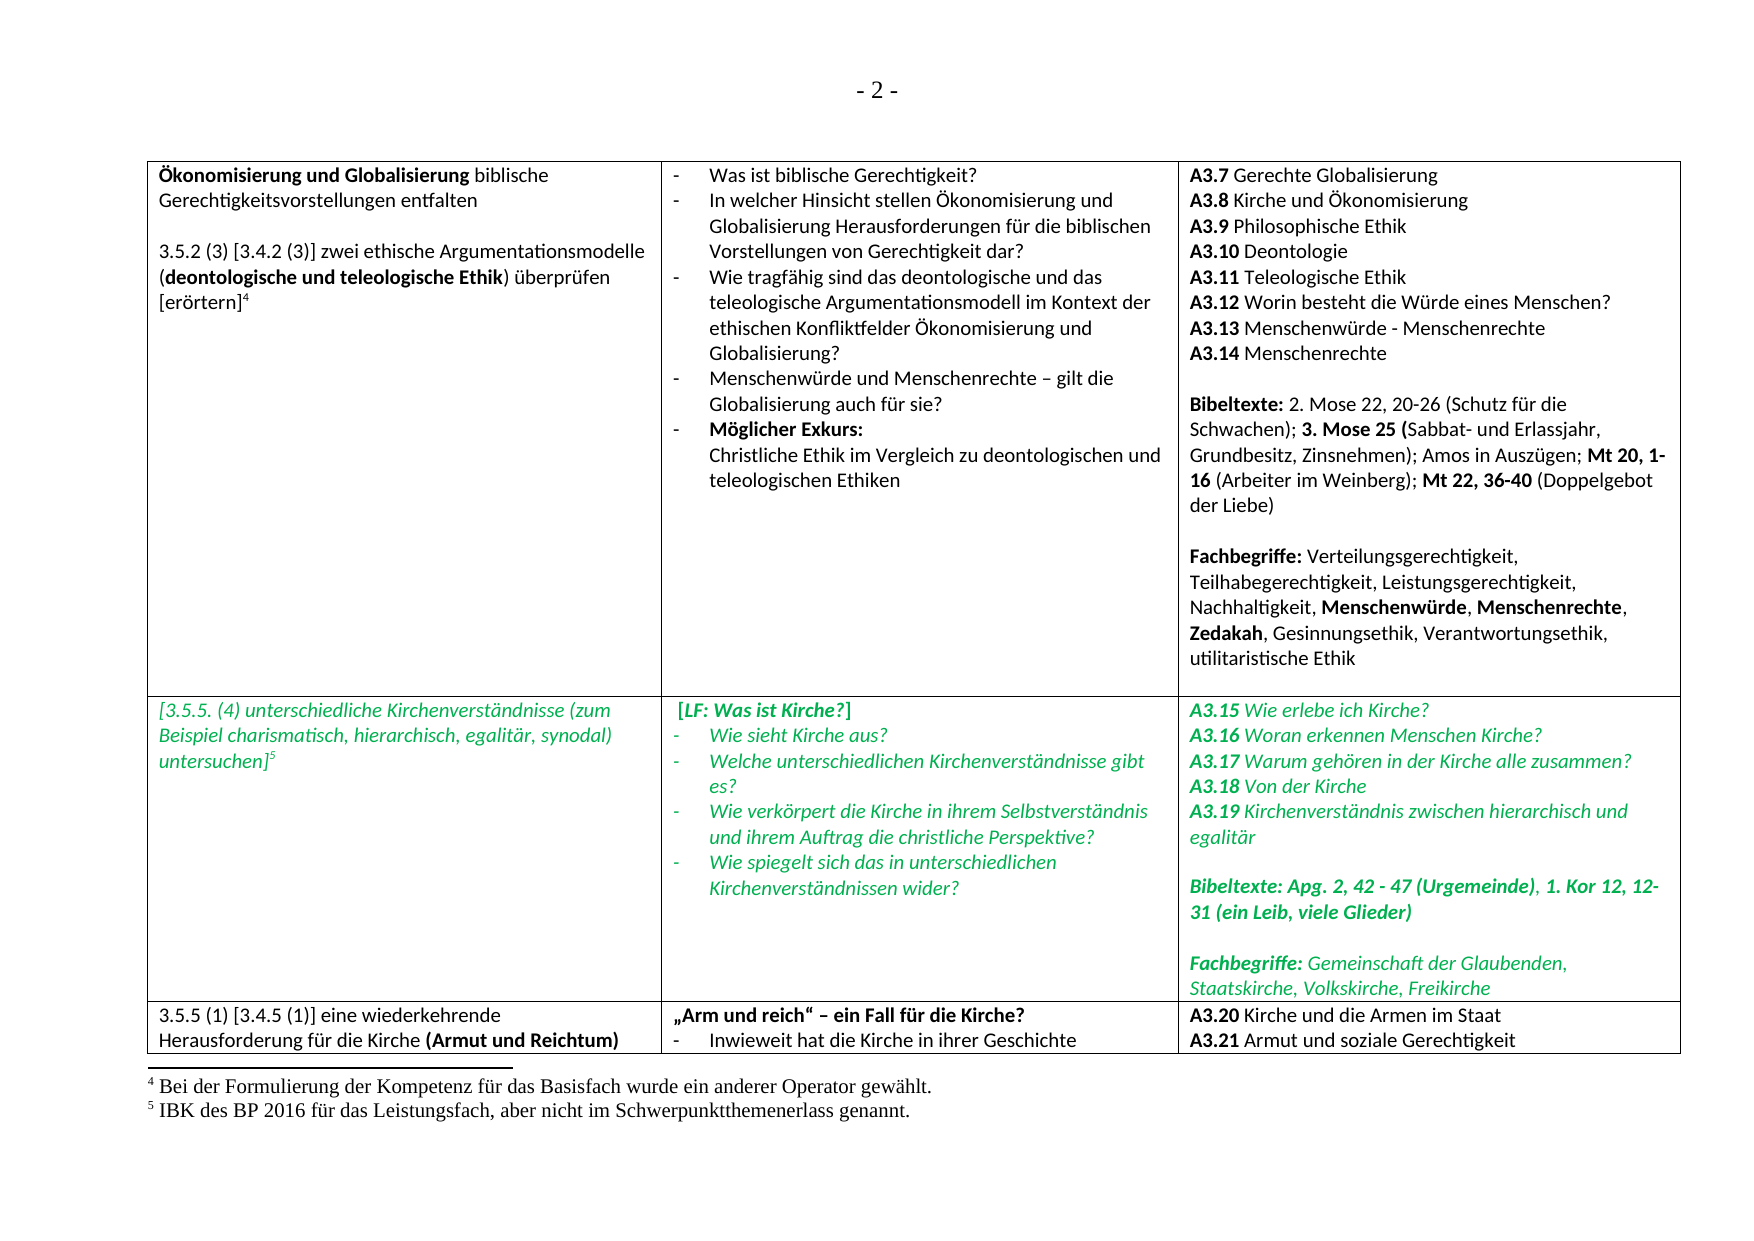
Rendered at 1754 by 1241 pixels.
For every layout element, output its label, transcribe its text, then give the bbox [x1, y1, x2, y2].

table_cell [3.5.5. (4) unterschiedliche Kirchenverständnisse (zum Beispiel charismatisch, hierarchisch, egalitär, synodal) untersuchen] [148, 697, 661, 1001]
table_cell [662, 162, 1178, 696]
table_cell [1179, 1002, 1680, 1053]
table_cell [LF: Was ist Kirche?] Wie sieht Kirche aus? Welche unterschiedlichen Kirchenverständnisse gibt es? Wie verkörpert die Kirche in ihrem Selbstverständnis und ihrem Auftrag die christliche Perspektive? Wie spiegelt sich das in unterschiedlichen Kirchenverständnissen wider? [662, 697, 1178, 1001]
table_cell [148, 162, 661, 696]
table_cell A3.15 Wie erlebe ich Kirche? A3.16 Woran erkennen Menschen Kirche? A3.17 Warum gehören in der Kirche alle zusammen? A3.18 Von der Kirche A3.19 Kirchenverständnis zwischen hierarchisch und egalitär Bibeltexte: Apg. 2, 42 - 47 (Urgemeinde), 1. Kor 12, 12-31 (ein Leib, viele Glieder) Fachbegriffe: Gemeinschaft der Glaubenden, Staatskirche, Volkskirche, Freikirche [1179, 697, 1680, 1001]
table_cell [148, 1002, 661, 1053]
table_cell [662, 1002, 1178, 1053]
